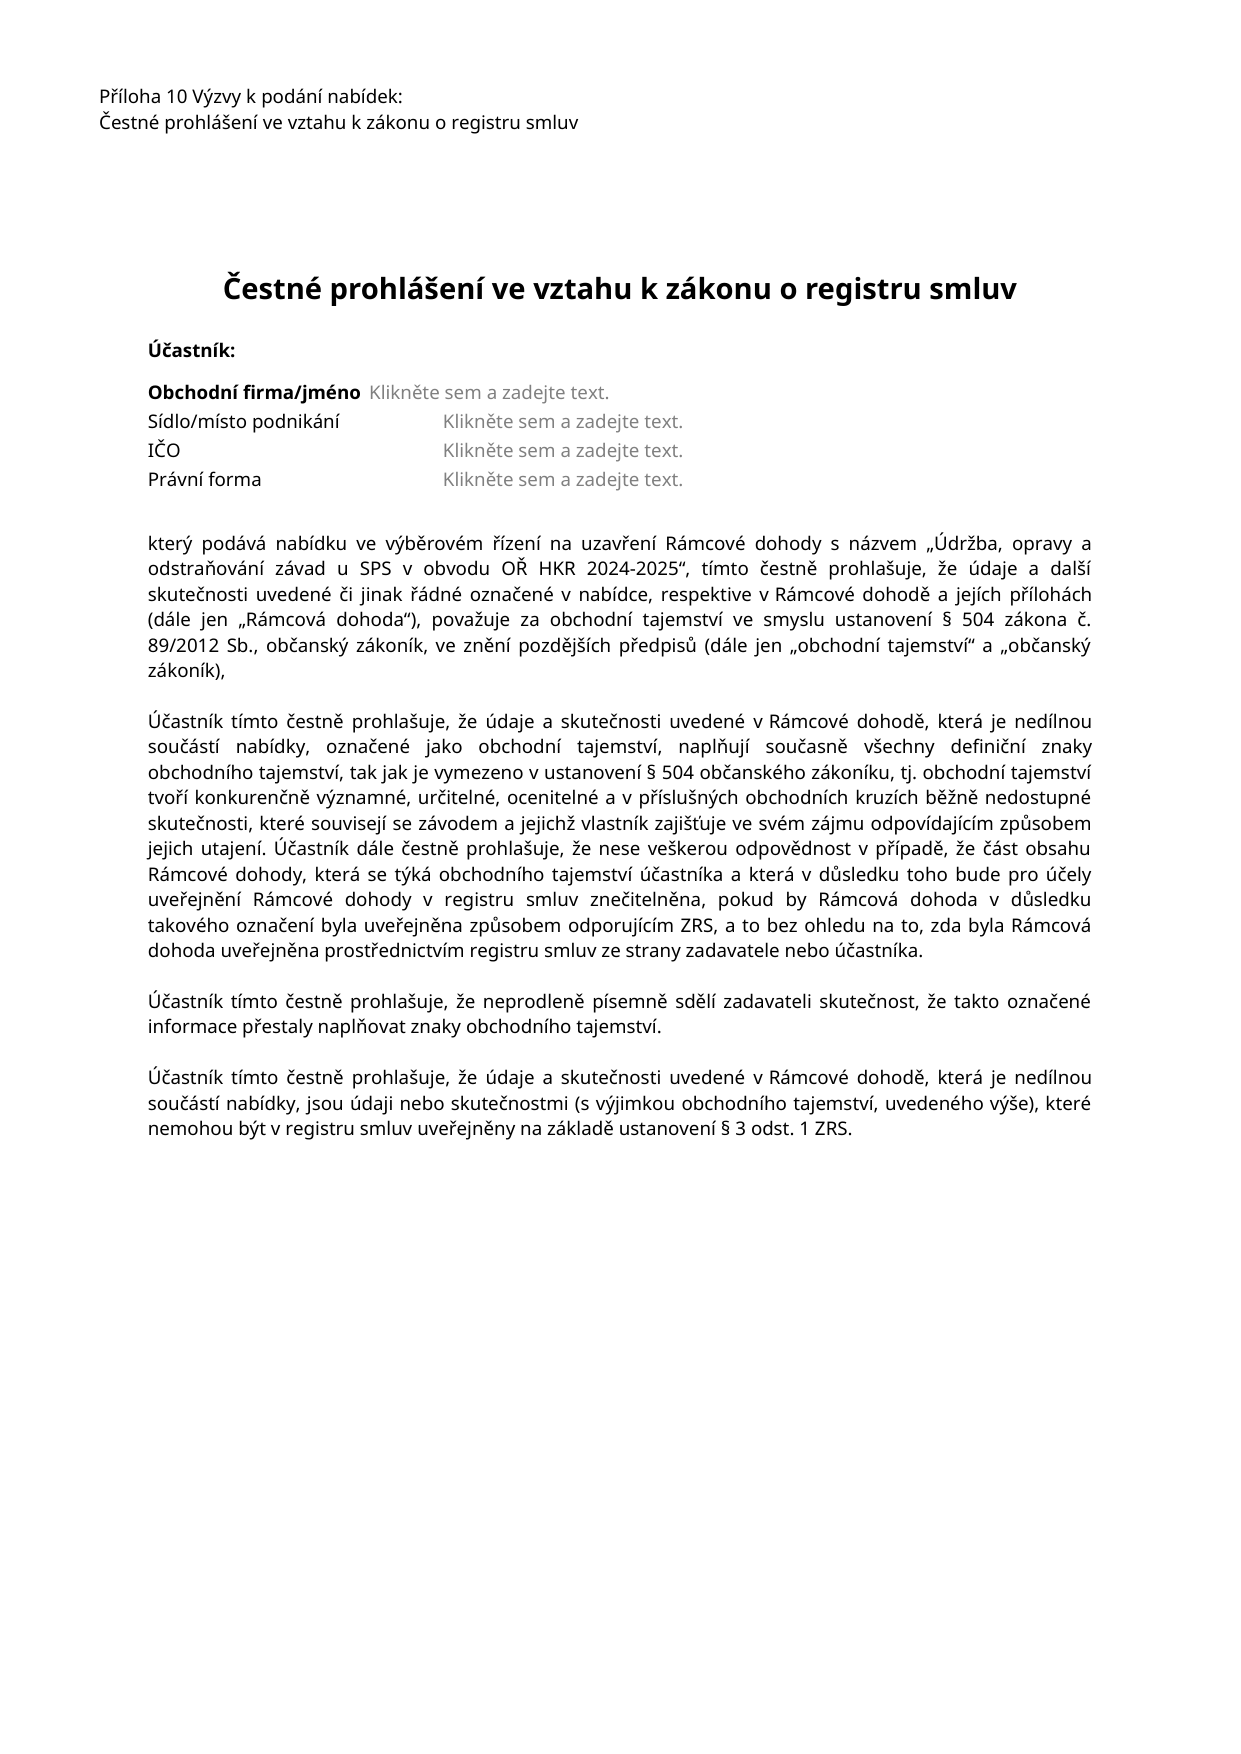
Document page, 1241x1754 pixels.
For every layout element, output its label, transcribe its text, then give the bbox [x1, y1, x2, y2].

text Účastník tímto čestně prohlašuje, že neprodleně písemně sdělí zadavateli skutečnost, že takto označené informace přestaly naplňovat znaky obchodního tajemství. [148, 988, 1093, 1039]
text IČO [148, 434, 1093, 463]
text který podává nabídku ve výběrovém řízení na uzavření Rámcové dohody s názvem „Údržba, opravy a odstraňování závad u SPS v obvodu OŘ HKR 2024-2025“, tímto čestně prohlašuje, že údaje a další skutečnosti uvedené či jinak řádné označené v nabídce, respektive v Rámcové dohodě a jejích přílohách (dále jen „Rámcová dohoda“), považuje za obchodní tajemství ve smyslu ustanovení § 504 zákona č. 89/2012 Sb., občanský zákoník, ve znění pozdějších předpisů (dále jen „obchodní tajemství“ a „občanský zákoník), [148, 530, 1093, 683]
text Obchodní firma/jméno [148, 376, 1093, 405]
text Sídlo/místo podnikání [148, 405, 1093, 434]
text Účastník: [148, 333, 1093, 364]
title Čestné prohlášení ve vztahu k zákonu o registru smluv [148, 268, 1093, 308]
text Právní forma [148, 463, 1093, 492]
text Účastník tímto čestně prohlašuje, že údaje a skutečnosti uvedené v Rámcové dohodě, která je nedílnou součástí nabídky, označené jako obchodní tajemství, naplňují současně všechny definiční znaky obchodního tajemství, tak jak je vymezeno v ustanovení § 504 občanského zákoníku, tj. obchodní tajemství tvoří konkurenčně významné, určitelné, ocenitelné a v příslušných obchodních kruzích běžně nedostupné skutečnosti, které souvisejí se závodem a jejichž vlastník zajišťuje ve svém zájmu odpovídajícím způsobem jejich utajení. Účastník dále čestně prohlašuje, že nese veškerou odpovědnost v případě, že část obsahu Rámcové dohody, která se týká obchodního tajemství účastníka a která v důsledku toho bude pro účely uveřejnění Rámcové dohody v registru smluv znečitelněna, pokud by Rámcová dohoda v důsledku takového označení byla uveřejněna způsobem odporujícím ZRS, a to bez ohledu na to, zda byla Rámcová dohoda uveřejněna prostřednictvím registru smluv ze strany zadavatele nebo účastníka. [148, 708, 1093, 963]
text Účastník tímto čestně prohlašuje, že údaje a skutečnosti uvedené v Rámcové dohodě, která je nedílnou součástí nabídky, jsou údaji nebo skutečnostmi (s výjimkou obchodního tajemství, uvedeného výše), které nemohou být v registru smluv uveřejněny na základě ustanovení § 3 odst. 1 ZRS. [148, 1064, 1093, 1141]
